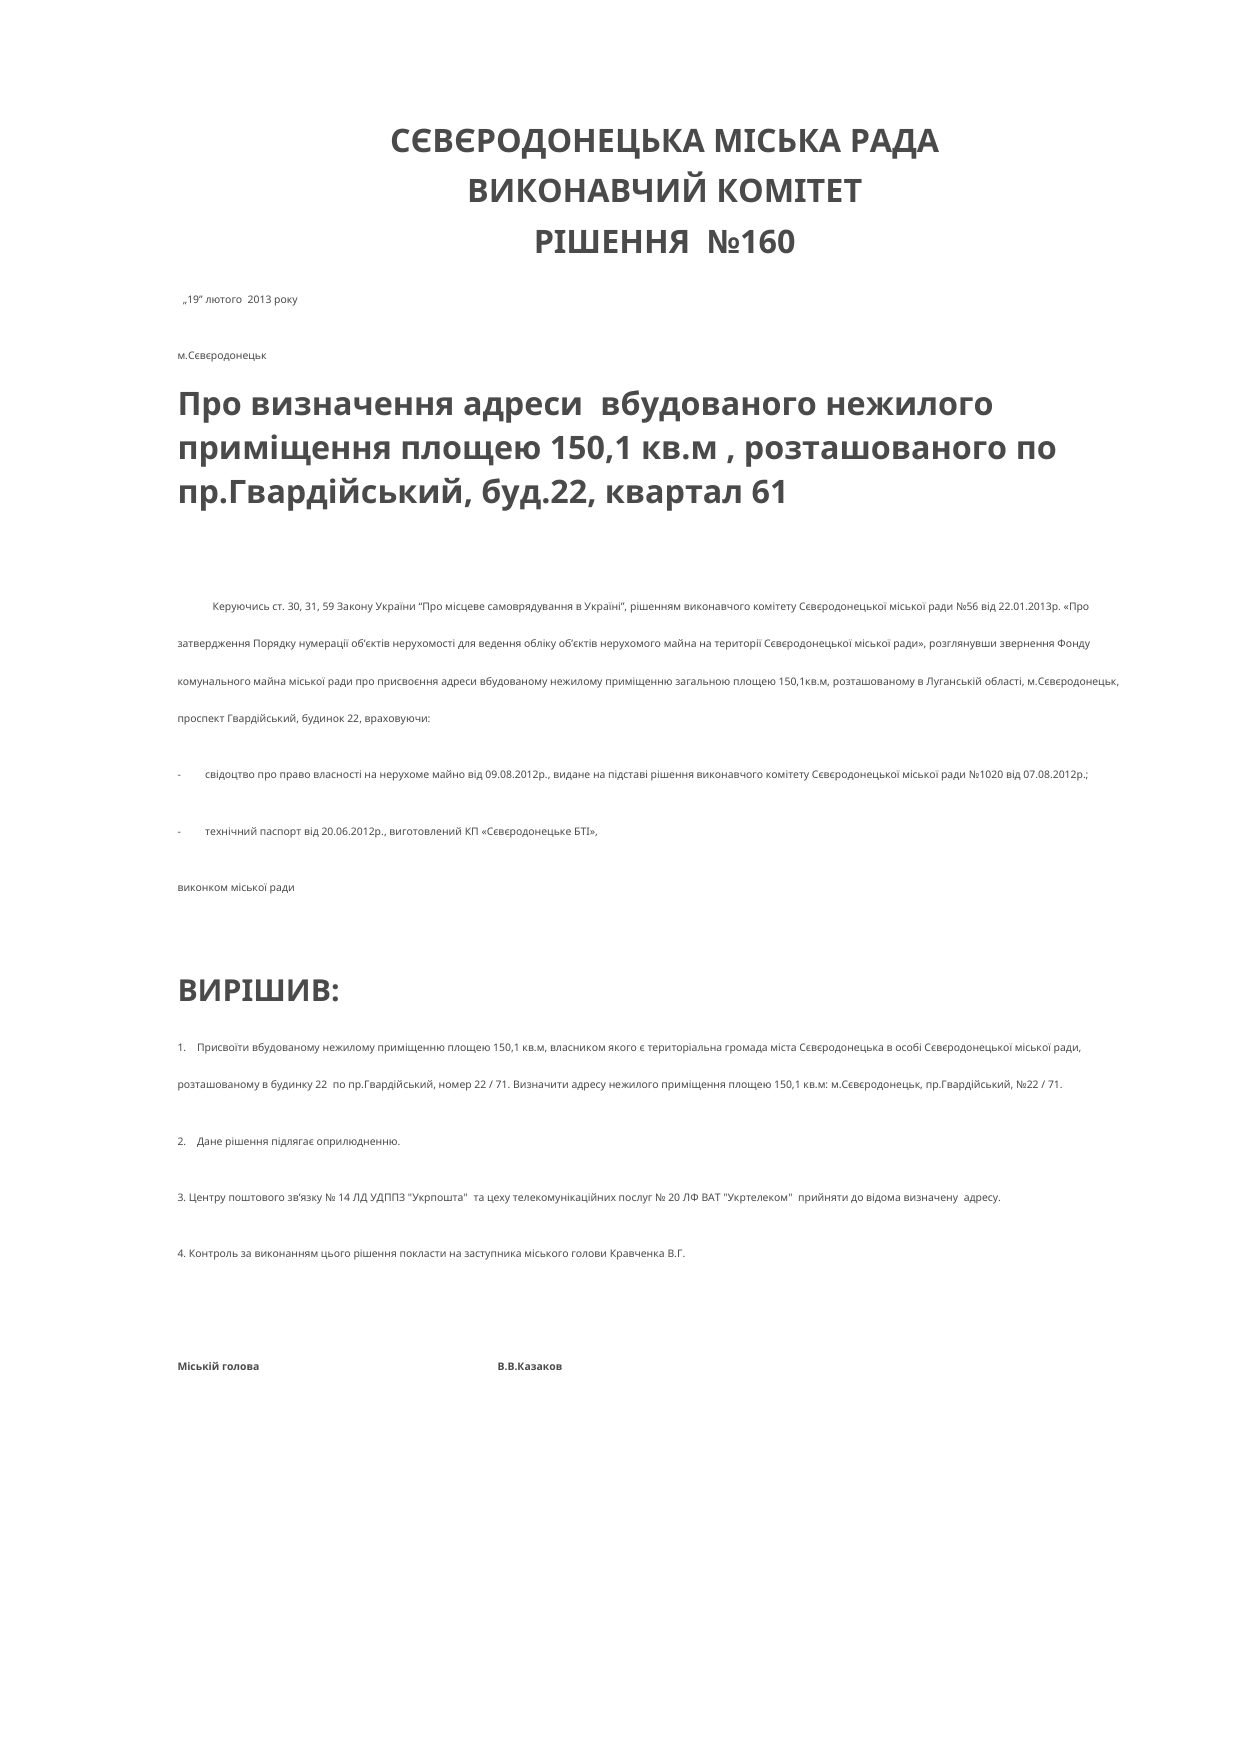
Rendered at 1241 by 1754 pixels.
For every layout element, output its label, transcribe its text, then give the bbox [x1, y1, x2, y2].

text „19” лютого 2013 року [177, 269, 1152, 306]
text ВИКОНАВЧИЙ КОМІТЕТ [177, 168, 1152, 212]
text Про визначення адреси вбудованого нежилого приміщення площею 150,1 кв.м , розташованого по пр.Гвардійський, буд.22, квартал 61 [177, 381, 1152, 513]
text 3. Центру поштового зв’язку № 14 ЛД УДППЗ "Укрпошта" та цеху телекомунікаційних послуг № 20 ЛФ ВАТ "Укртелеком" прийняти до відома визначену адресу. [177, 1167, 1152, 1204]
text - технічний паспорт від 20.06.2012р., виготовлений КП «Сєвєродонецьке БТІ», [177, 801, 1152, 838]
text Міській голова В.В.Казаков [177, 1336, 1152, 1373]
text 2. Дане рішення підлягає оприлюдненню. [177, 1111, 1152, 1148]
text СЄВЄРОДОНЕЦЬКА МІСЬКА РАДА [177, 118, 1152, 162]
text Керуючись ст. 30, 31, 59 Закону України “Про місцеве самоврядування в Україні”, рішенням виконавчого комітету Сєвєродонецької міської ради №56 від 22.01.2013р. «Про затвердження Порядку нумерації об’єктів нерухомості для ведення обліку об’єктів нерухомого майна на території Сєвєродонецької міської ради», розглянувши звернення Фонду комунального майна міської ради про присвоєння адреси вбудованому нежилому приміщенню загальною площею 150,1кв.м, розташованому в Луганській області, м.Сєвєродонецьк, проспект Гвардійський, будинок 22, враховуючи: [177, 576, 1152, 726]
text виконком міської ради [177, 857, 1152, 894]
text 1. Присвоїти вбудованому нежилому приміщенню площею 150,1 кв.м, власником якого є територіальна громада міста Сєвєродонецька в особі Сєвєродонецької міської ради, розташованому в будинку 22 по пр.Гвардійський, номер 22 / 71. Визначити адресу нежилого приміщення площею 150,1 кв.м: м.Сєвєродонецьк, пр.Гвардійський, №22 / 71. [177, 1017, 1152, 1092]
text 4. Контроль за виконанням цього рішення покласти на заступника міського голови Кравченка В.Г. [177, 1223, 1152, 1261]
text м.Сєвєродонецьк [177, 325, 1152, 362]
text РІШЕННЯ №160 [177, 218, 1152, 262]
text ВИРІШИВ: [177, 969, 1152, 1011]
text - свідоцтво про право власності на нерухоме майно від 09.08.2012р., видане на підставі рішення виконавчого комітету Сєвєродонецької міської ради №1020 від 07.08.2012р.; [177, 744, 1152, 782]
